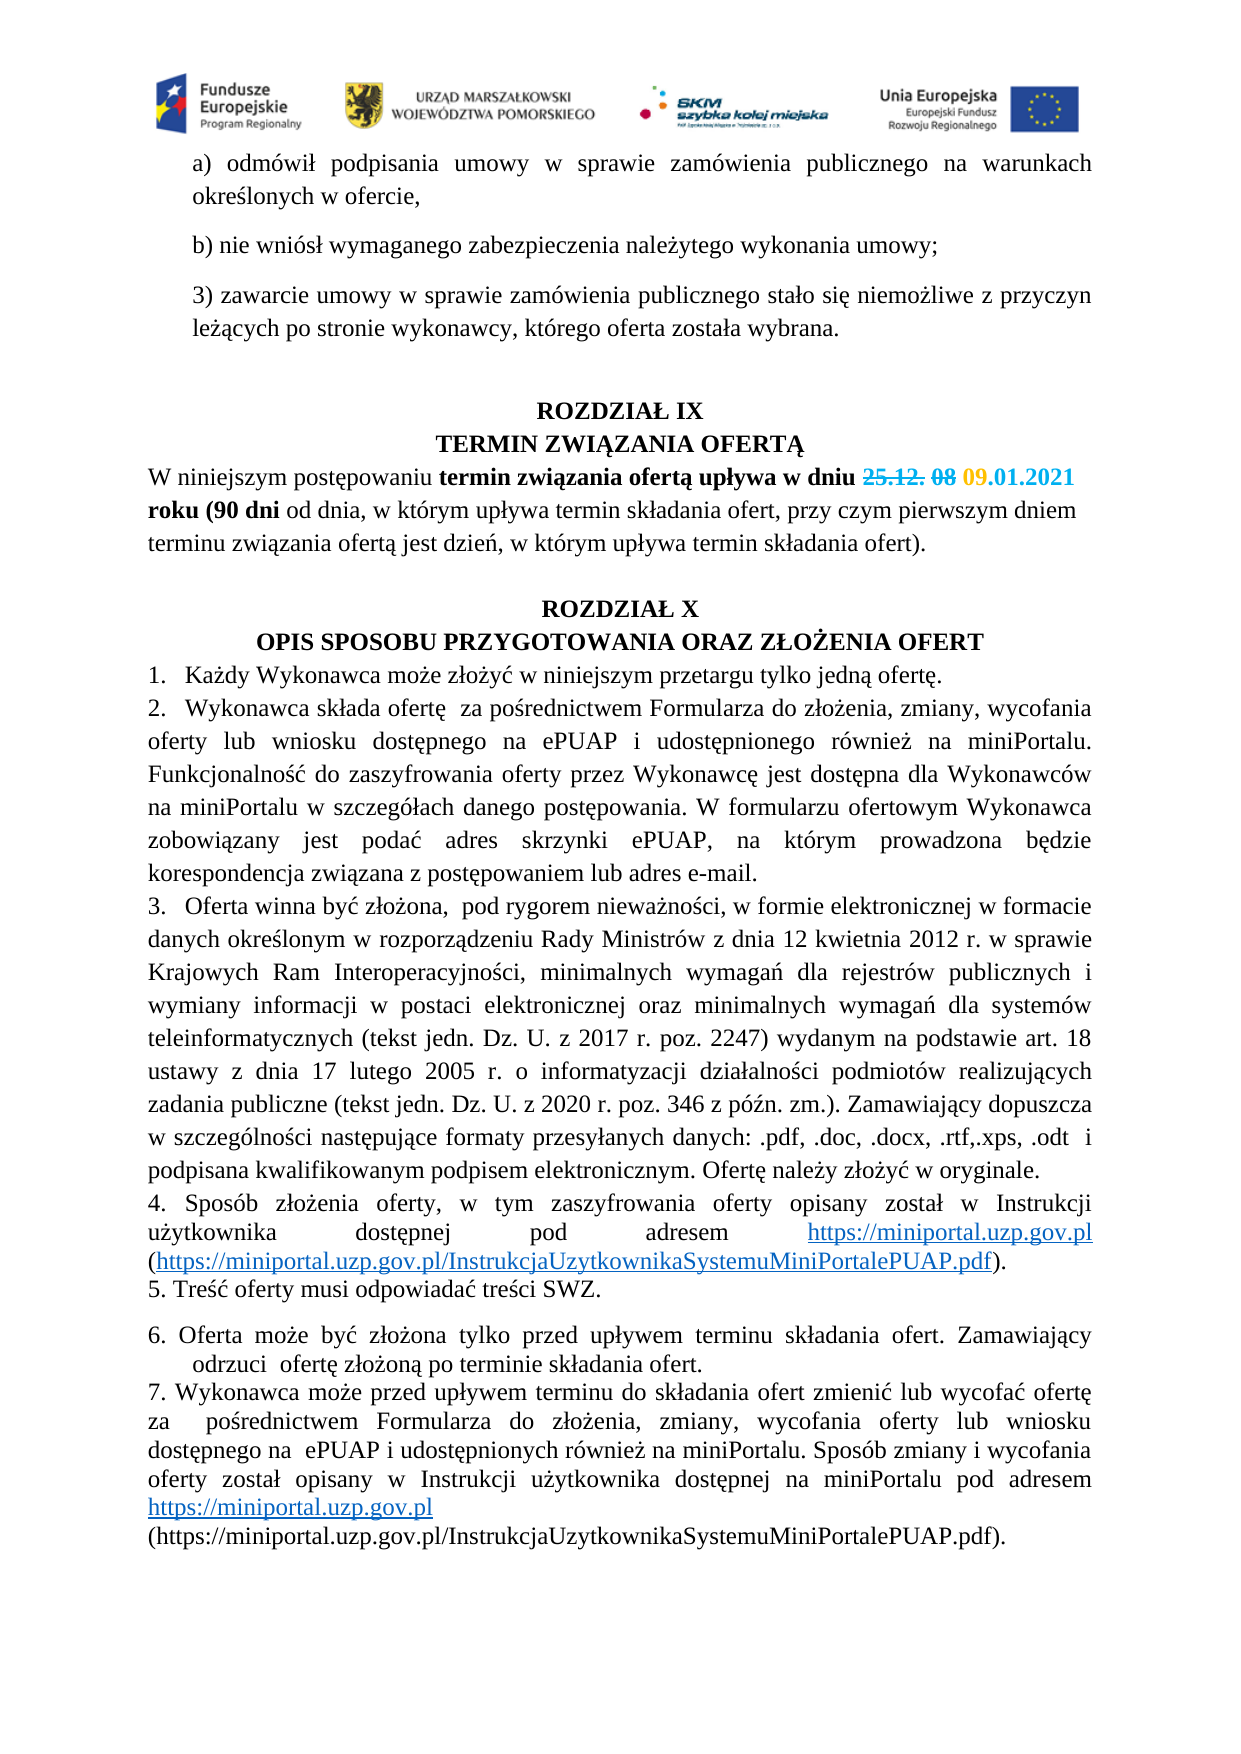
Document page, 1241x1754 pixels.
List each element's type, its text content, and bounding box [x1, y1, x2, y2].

text ROZDZIAŁ IX [148, 396, 1093, 424]
text OPIS SPOSOBU PRZYGOTOWANIA ORAZ ZŁOŻENIA OFERT [148, 627, 1093, 656]
text ROZDZIAŁ X [148, 594, 1093, 623]
text a) odmówił podpisania umowy w sprawie zamówienia publicznego na warunkach określonych w ofercie, [192, 148, 1093, 209]
text TERMIN ZWIĄZANIA OFERTĄ [148, 429, 1093, 458]
text b) nie wniósł wymaganego zabezpieczenia należytego wykonania umowy; [192, 230, 1093, 259]
picture [147, 73, 1093, 148]
list Oferta winna być złożona, pod rygorem nieważności, w formie elektronicznej w formacie danych określonym w rozporządzeniu Rady Ministrów z dnia 12 kwietnia 2012 r. w sprawie Krajowych Ram Interoperacyjności, minimalnych wymagań dla rejestrów publicznych i wymiany informacji w postaci elektronicznej oraz minimalnych wymagań dla systemów teleinformatycznych (tekst jedn. Dz. U. z 2017 r. poz. 2247) wydanym na podstawie art. 18 ustawy z dnia 17 lutego 2005 r. o informatyzacji działalności podmiotów realizujących zadania publiczne (tekst jedn. Dz. U. z 2020 r. poz. 346 z późn. zm.). Zamawiający dopuszcza w szczególności następujące formaty przesyłanych danych: .pdf, .doc, .docx, .rtf,.xps, .odt i podpisana kwalifikowanym podpisem elektronicznym. Ofertę należy złożyć w oryginale. [148, 891, 1093, 1184]
list Sposób złożenia oferty, w tym zaszyfrowania oferty opisany został w Instrukcji użytkownika dostępnej pod adresem https://miniportal.uzp.gov.pl (https://miniportal.uzp.gov.pl/InstrukcjaUzytkownikaSystemuMiniPortalePUAP.pdf). [148, 1188, 1093, 1274]
text 6. Oferta może być złożona tylko przed upływem terminu składania ofert. Zamawiający odrzuci ofertę złożoną po terminie składania ofert. [148, 1320, 1093, 1377]
text 7. Wykonawca może przed upływem terminu do składania ofert zmienić lub wycofać ofertę za pośrednictwem Formularza do złożenia, zmiany, wycofania oferty lub wniosku dostępnego na ePUAP i udostępnionych również na miniPortalu. Sposób zmiany i wycofania oferty został opisany w Instrukcji użytkownika dostępnej na miniPortalu pod adresem https://miniportal.uzp.gov.pl (https://miniportal.uzp.gov.pl/InstrukcjaUzytkownikaSystemuMiniPortalePUAP.pdf). [148, 1377, 1093, 1550]
text 3) zawarcie umowy w sprawie zamówienia publicznego stało się niemożliwe z przyczyn leżących po stronie wykonawcy, którego oferta została wybrana. [192, 280, 1093, 342]
list Każdy Wykonawca może złożyć w niniejszym przetargu tylko jedną ofertę. [148, 660, 1093, 689]
list Wykonawca składa ofertę za pośrednictwem Formularza do złożenia, zmiany, wycofania oferty lub wniosku dostępnego na ePUAP i udostępnionego również na miniPortalu. Funkcjonalność do zaszyfrowania oferty przez Wykonawcę jest dostępna dla Wykonawców na miniPortalu w szczegółach danego postępowania. W formularzu ofertowym Wykonawca zobowiązany jest podać adres skrzynki ePUAP, na którym prowadzona będzie korespondencja związana z postępowaniem lub adres e-mail. [148, 693, 1093, 887]
text W niniejszym postępowaniu termin związania ofertą upływa w dniu 25.12. 08 09.01.2021 roku (90 dni od dnia, w którym upływa termin składania ofert, przy czym pierwszym dniem terminu związania ofertą jest dzień, w którym upływa termin składania ofert). [148, 462, 1093, 557]
text 5. Treść oferty musi odpowiadać treści SWZ. [148, 1274, 1093, 1303]
